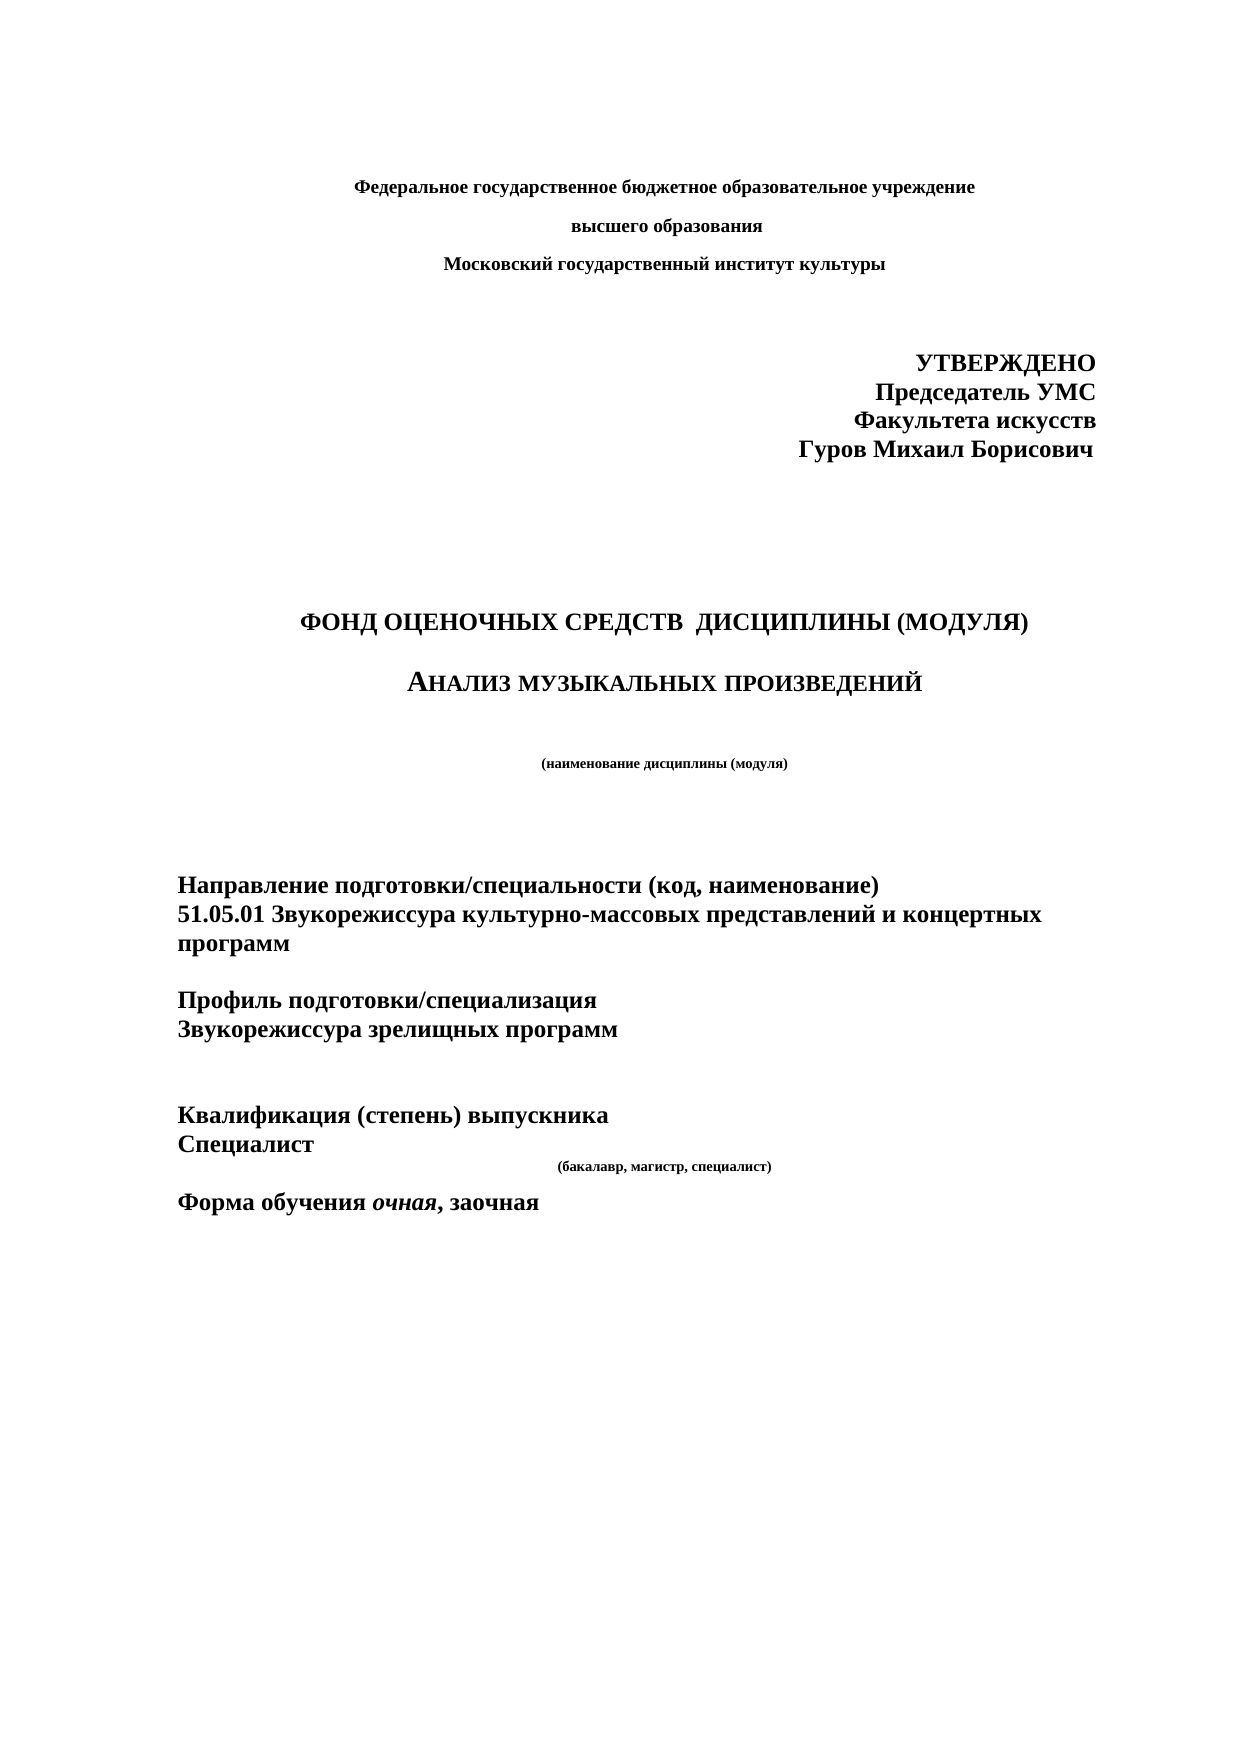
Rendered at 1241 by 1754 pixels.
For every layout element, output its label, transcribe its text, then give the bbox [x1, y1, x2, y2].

text (наименование дисциплины (модуля) [177, 727, 1152, 784]
text Московский государственный институт культуры [177, 252, 1152, 291]
text Специалист [177, 1129, 1152, 1158]
text Направление подготовки/специальности (код, наименование) [177, 870, 1152, 899]
text высшего образования [177, 214, 1152, 252]
text Форма обучения очная, заочная [177, 1187, 1152, 1215]
text (бакалавр, магистр, специалист) [177, 1158, 1152, 1187]
text Профиль подготовки/специализация [177, 985, 1152, 1014]
text ФОНД ОЦЕНОЧНЫХ СРЕДСТВ ДИСЦИПЛИНЫ (МОДУЛЯ) [177, 607, 1152, 664]
text Квалификация (степень) выпускника [177, 1100, 1152, 1129]
text Федеральное государственное бюджетное образовательное учреждение [177, 176, 1152, 214]
table_header Анализ музыкальных произведений [269, 664, 1059, 727]
text 51.05.01 Звукорежиссура культурно-массовых представлений и концертных программ [177, 899, 1152, 957]
table_header УТВЕРЖДЕНО Председатель УМС Факультета искусств Гуров Михаил Борисович [665, 348, 1107, 463]
text Звукорежиссура зрелищных программ [177, 1014, 1152, 1043]
